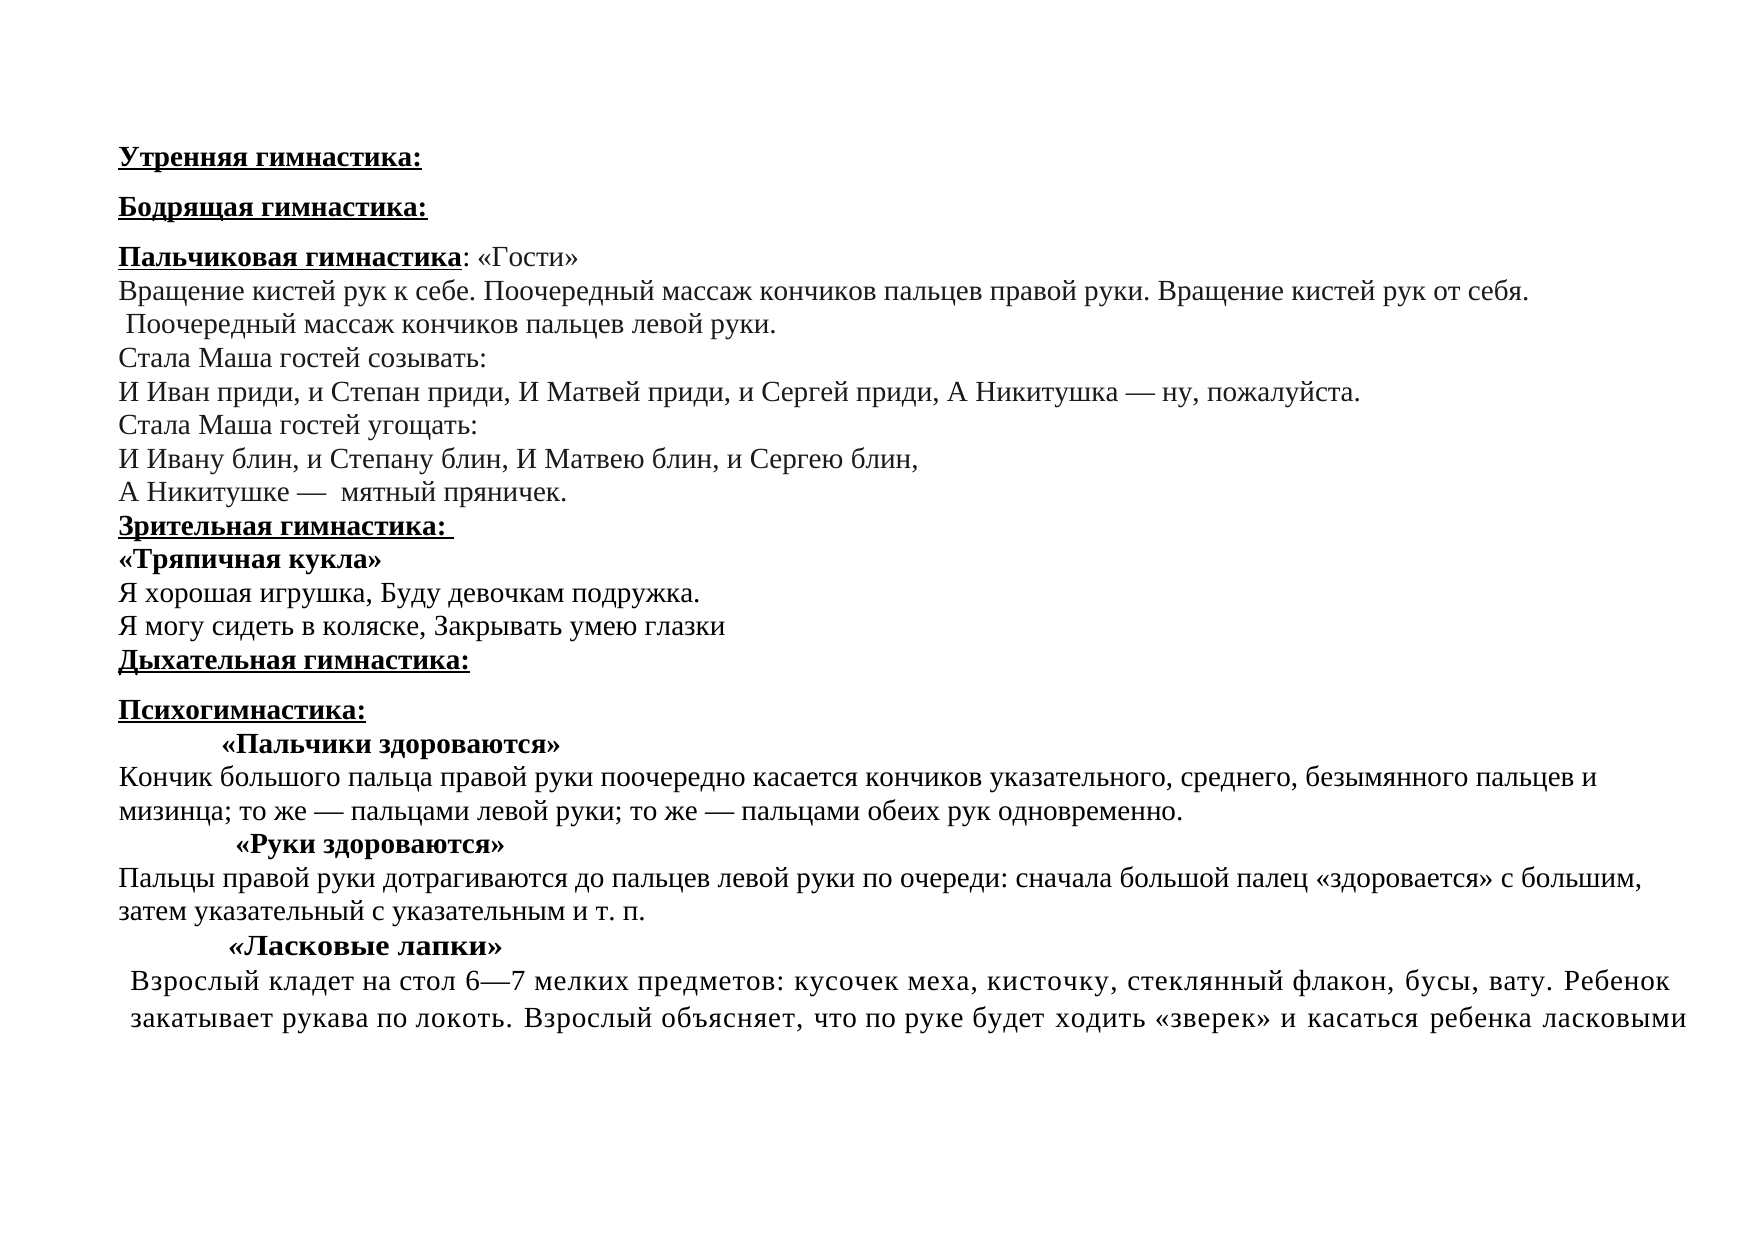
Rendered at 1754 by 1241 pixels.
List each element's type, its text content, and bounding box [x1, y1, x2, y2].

text «Пальчики здороваются» [118, 726, 1698, 759]
text Бодрящая гимнастика: [118, 189, 1698, 223]
text И Ивану блин, и Степану блин, И Матвею блин, и Сергею блин, [118, 441, 1698, 474]
text Стала Маша гостей угощать: [118, 407, 1698, 441]
text «Руки здороваются» [118, 826, 1697, 860]
text «Ласковые лапки» [132, 928, 1698, 961]
text А Никитушке — мятный пряничек. [118, 474, 1698, 508]
text Зрительная гимнастика: [118, 508, 1698, 541]
text Я могу сидеть в коляске, Закрывать умею глазки [118, 608, 1698, 642]
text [130, 963, 1698, 1034]
text Вращение кистей рук к себе. Поочередный массаж кончиков пальцев правой руки. Вращение кистей рук от себя. [118, 273, 1698, 307]
text Пальцы правой руки дотрагиваются до пальцев левой руки по очереди: сначала большой палец «здоровается» с большим, затем указательный с указательным и т. п. [118, 860, 1698, 927]
text Поочередный массаж кончиков пальцев левой руки. [118, 307, 1698, 340]
text Дыхательная гимнастика: [118, 642, 1698, 676]
text Пальчиковая гимнастика: «Гости» [118, 239, 1698, 273]
text Кончик большого пальца правой руки поочередно касается кончиков указательного, среднего, безымянного пальцев и мизинца; то же — пальцами левой руки; то же — пальцами обеих рук одновременно. [118, 759, 1697, 826]
text И Иван приди, и Степан приди, И Матвей приди, и Сергей приди, А Никитушка — ну, пожалуйста. [118, 374, 1698, 407]
text Стала Маша гостей созывать: [118, 340, 1698, 374]
text Психогимнастика: [118, 692, 1698, 726]
text Я хорошая игрушка, Буду девочкам подружка. [118, 575, 1698, 608]
text Утренняя гимнастика: [118, 139, 1698, 172]
text «Тряпичная кукла» [118, 541, 1698, 575]
